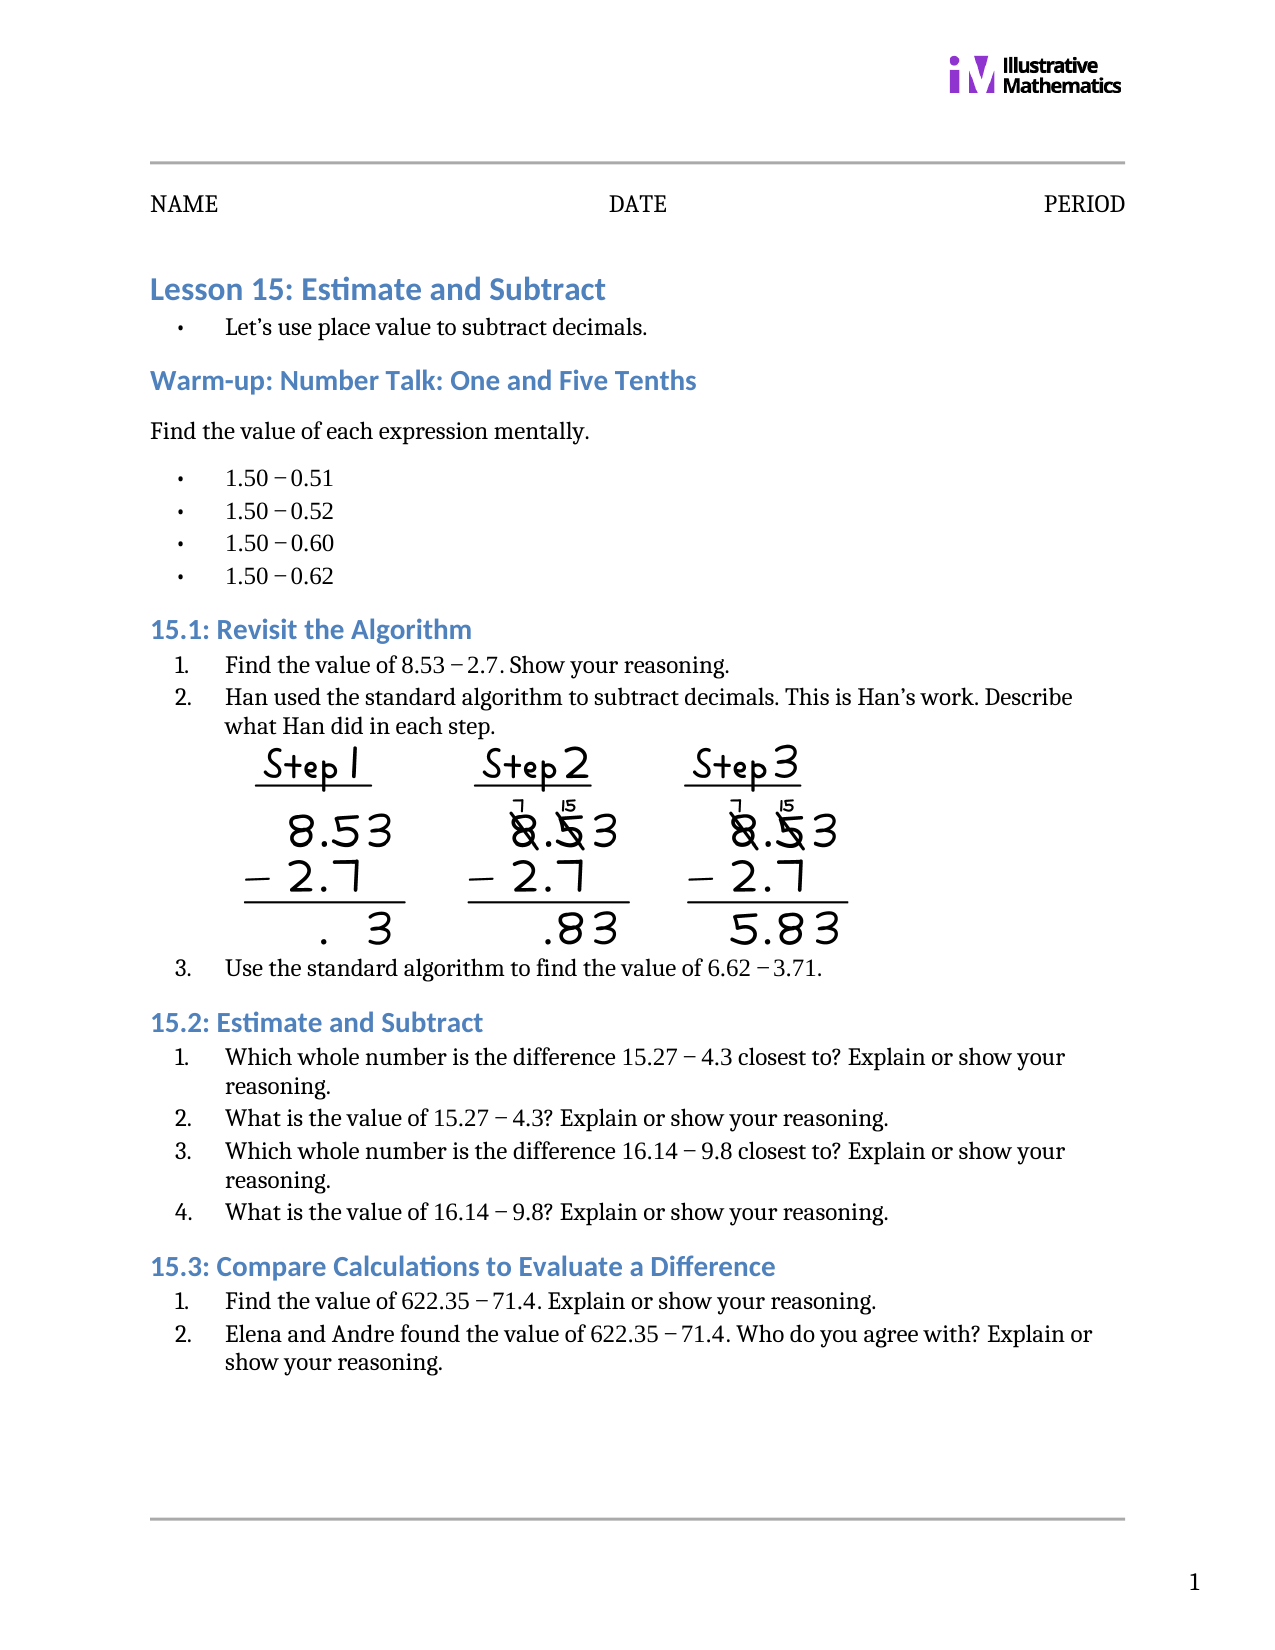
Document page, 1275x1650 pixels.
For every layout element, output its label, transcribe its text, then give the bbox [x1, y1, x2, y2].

list Elena and Andre found the value of . Who do you agree with? Explain or show your reasoning. [175, 1319, 1125, 1377]
subtitle 15.1: Revisit the Algorithm [150, 611, 1125, 647]
list What is the value of ? Explain or show your reasoning. [175, 1104, 1125, 1133]
subtitle 15.3: Compare Calculations to Evaluate a Difference [150, 1248, 1125, 1283]
picture [949, 55, 1121, 93]
list Find the value of . Show your reasoning. [175, 651, 1125, 679]
list Which whole number is the difference closest to? Explain or show your reasoning. [175, 1043, 1125, 1101]
list Which whole number is the difference closest to? Explain or show your reasoning. [175, 1137, 1125, 1194]
subtitle 15.2: Estimate and Subtract [150, 1004, 1125, 1039]
list Find the value of . Explain or show your reasoning. [175, 1287, 1125, 1316]
text Find the value of each expression mentally. [150, 417, 1125, 446]
list What is the value of ? Explain or show your reasoning. [175, 1198, 1125, 1227]
subtitle Lesson 15: Estimate and Subtract [150, 268, 1125, 309]
list Han used the standard algorithm to subtract decimals. This is Han’s work. Describe what Han did in each step. [175, 683, 1125, 741]
list Let’s use place value to subtract decimals. [175, 313, 1125, 342]
list Use the standard algorithm to find the value of . [175, 954, 1125, 983]
subtitle Warm-up: Number Talk: One and Five Tenths [150, 362, 1125, 398]
picture [243, 744, 849, 945]
